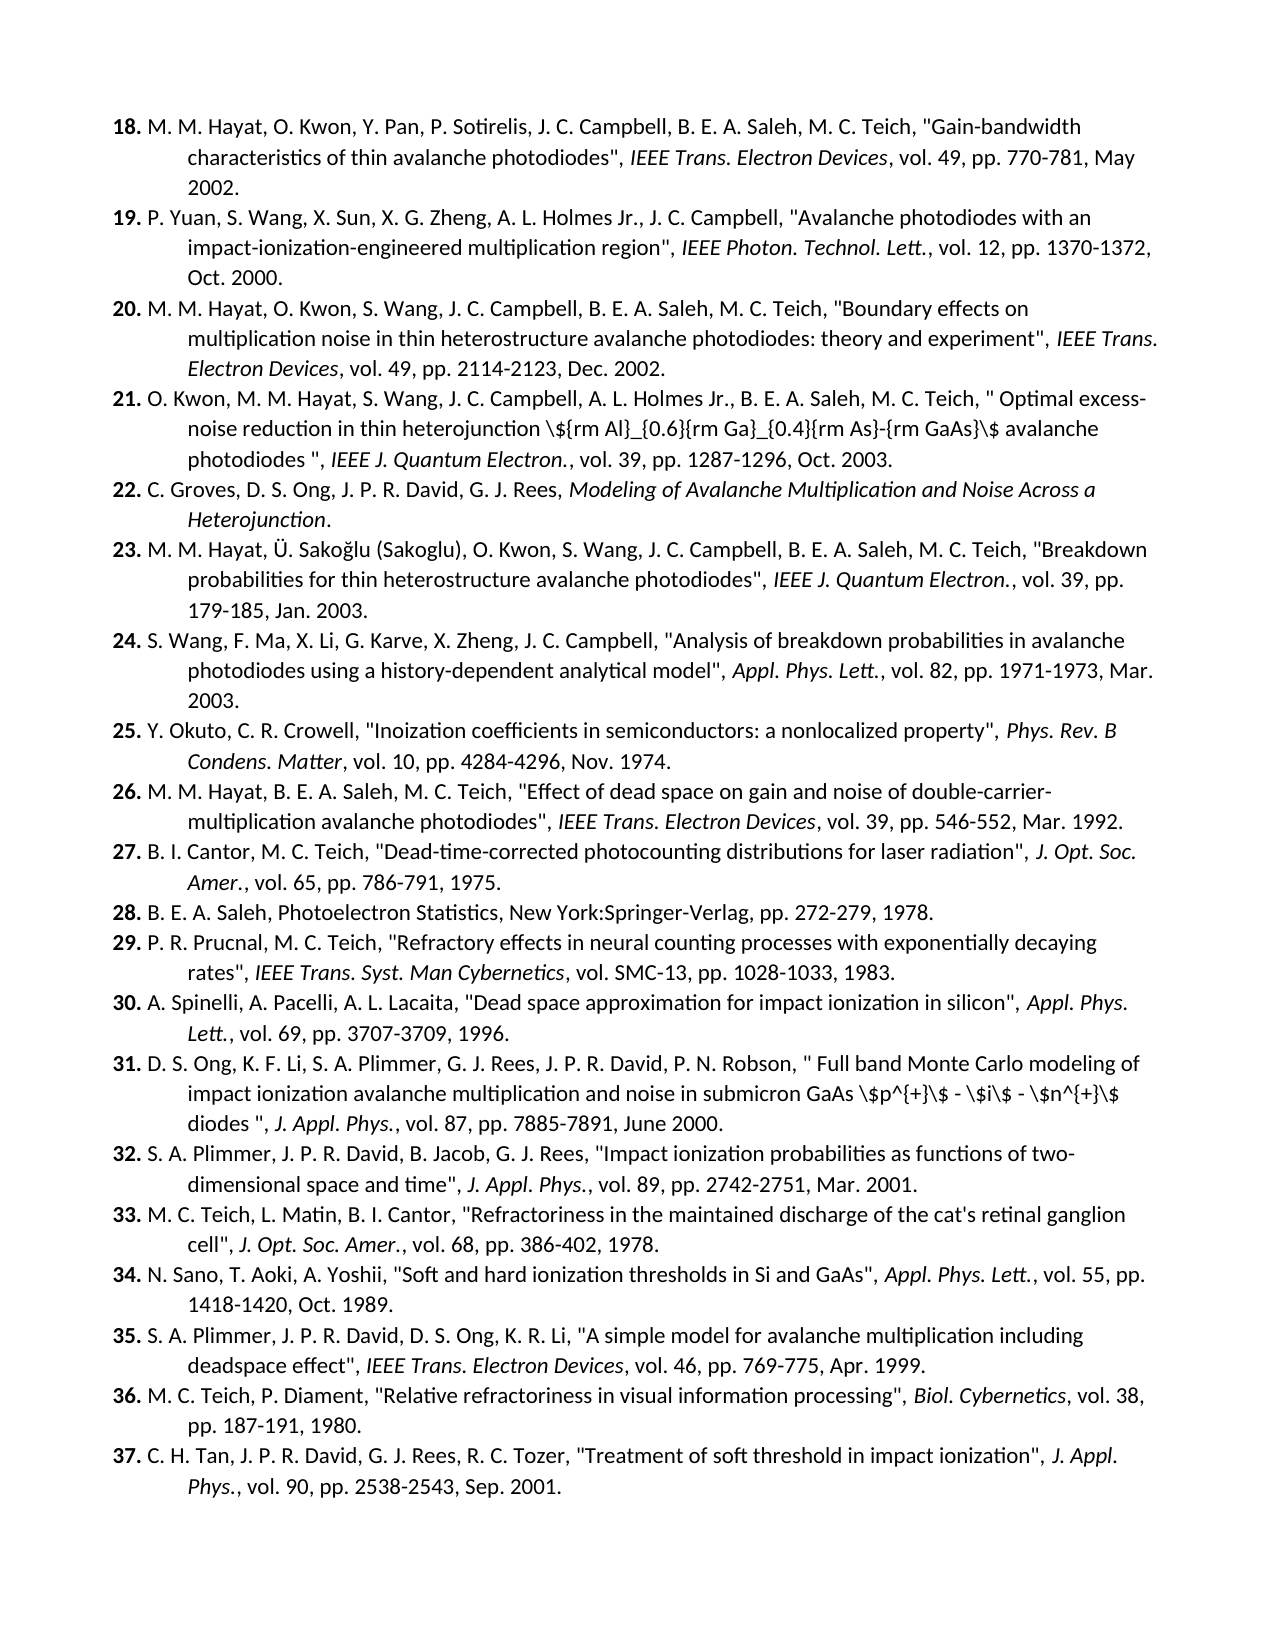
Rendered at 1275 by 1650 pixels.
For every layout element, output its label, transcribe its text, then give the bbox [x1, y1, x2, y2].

text 22. C. Groves, D. S. Ong, J. P. R. David, G. J. Rees, Modeling of Avalanche Multiplication and Noise Across a Heterojunction. [112, 475, 1162, 533]
text 28. B. E. A. Saleh, Photoelectron Statistics, New York:Springer-Verlag, pp. 272-279, 1978. [112, 898, 1162, 926]
text 31. D. S. Ong, K. F. Li, S. A. Plimmer, G. J. Rees, J. P. R. David, P. N. Robson, " Full band Monte Carlo modeling of impact ionization avalanche multiplication and noise in submicron GaAs \$p^{+}\$ - \$i\$ - \$n^{+}\$ diodes ", J. Appl. Phys., vol. 87, pp. 7885-7891, June 2000. [112, 1049, 1162, 1137]
text 19. P. Yuan, S. Wang, X. Sun, X. G. Zheng, A. L. Holmes Jr., J. C. Campbell, "Avalanche photodiodes with an impact-ionization-engineered multiplication region", IEEE Photon. Technol. Lett., vol. 12, pp. 1370-1372, Oct. 2000. [112, 203, 1162, 292]
text 36. M. C. Teich, P. Diament, "Relative refractoriness in visual information processing", Biol. Cybernetics, vol. 38, pp. 187-191, 1980. [112, 1381, 1162, 1439]
text 20. M. M. Hayat, O. Kwon, S. Wang, J. C. Campbell, B. E. A. Saleh, M. C. Teich, "Boundary effects on multiplication noise in thin heterostructure avalanche photodiodes: theory and experiment", IEEE Trans. Electron Devices, vol. 49, pp. 2114-2123, Dec. 2002. [112, 294, 1162, 382]
text 30. A. Spinelli, A. Pacelli, A. L. Lacaita, "Dead space approximation for impact ionization in silicon", Appl. Phys. Lett., vol. 69, pp. 3707-3709, 1996. [112, 988, 1162, 1047]
text 37. C. H. Tan, J. P. R. David, G. J. Rees, R. C. Tozer, "Treatment of soft threshold in impact ionization", J. Appl. Phys., vol. 90, pp. 2538-2543, Sep. 2001. [112, 1442, 1162, 1500]
text 24. S. Wang, F. Ma, X. Li, G. Karve, X. Zheng, J. C. Campbell, "Analysis of breakdown probabilities in avalanche photodiodes using a history-dependent analytical model", Appl. Phys. Lett., vol. 82, pp. 1971-1973, Mar. 2003. [112, 626, 1162, 714]
text 29. P. R. Prucnal, M. C. Teich, "Refractory effects in neural counting processes with exponentially decaying rates", IEEE Trans. Syst. Man Cybernetics, vol. SMC-13, pp. 1028-1033, 1983. [112, 928, 1162, 986]
text 18. M. M. Hayat, O. Kwon, Y. Pan, P. Sotirelis, J. C. Campbell, B. E. A. Saleh, M. C. Teich, "Gain-bandwidth characteristics of thin avalanche photodiodes", IEEE Trans. Electron Devices, vol. 49, pp. 770-781, May 2002. [112, 112, 1162, 201]
text 21. O. Kwon, M. M. Hayat, S. Wang, J. C. Campbell, A. L. Holmes Jr., B. E. A. Saleh, M. C. Teich, " Optimal excess-noise reduction in thin heterojunction \${rm Al}_{0.6}{rm Ga}_{0.4}{rm As}-{rm GaAs}\$ avalanche photodiodes ", IEEE J. Quantum Electron., vol. 39, pp. 1287-1296, Oct. 2003. [112, 384, 1162, 473]
text 33. M. C. Teich, L. Matin, B. I. Cantor, "Refractoriness in the maintained discharge of the cat's retinal ganglion cell", J. Opt. Soc. Amer., vol. 68, pp. 386-402, 1978. [112, 1200, 1162, 1258]
text 25. Y. Okuto, C. R. Crowell, "Inoization coefficients in semiconductors: a nonlocalized property", Phys. Rev. B Condens. Matter, vol. 10, pp. 4284-4296, Nov. 1974. [112, 717, 1162, 775]
text 23. M. M. Hayat, Ü. Sakoğlu (Sakoglu), O. Kwon, S. Wang, J. C. Campbell, B. E. A. Saleh, M. C. Teich, "Breakdown probabilities for thin heterostructure avalanche photodiodes", IEEE J. Quantum Electron., vol. 39, pp. 179-185, Jan. 2003. [112, 535, 1162, 624]
text 27. B. I. Cantor, M. C. Teich, "Dead-time-corrected photocounting distributions for laser radiation", J. Opt. Soc. Amer., vol. 65, pp. 786-791, 1975. [112, 837, 1162, 896]
text 35. S. A. Plimmer, J. P. R. David, D. S. Ong, K. R. Li, "A simple model for avalanche multiplication including deadspace effect", IEEE Trans. Electron Devices, vol. 46, pp. 769-775, Apr. 1999. [112, 1321, 1162, 1379]
text 34. N. Sano, T. Aoki, A. Yoshii, "Soft and hard ionization thresholds in Si and GaAs", Appl. Phys. Lett., vol. 55, pp. 1418-1420, Oct. 1989. [112, 1260, 1162, 1319]
text 32. S. A. Plimmer, J. P. R. David, B. Jacob, G. J. Rees, "Impact ionization probabilities as functions of two-dimensional space and time", J. Appl. Phys., vol. 89, pp. 2742-2751, Mar. 2001. [112, 1139, 1162, 1198]
text 26. M. M. Hayat, B. E. A. Saleh, M. C. Teich, "Effect of dead space on gain and noise of double-carrier-multiplication avalanche photodiodes", IEEE Trans. Electron Devices, vol. 39, pp. 546-552, Mar. 1992. [112, 777, 1162, 835]
